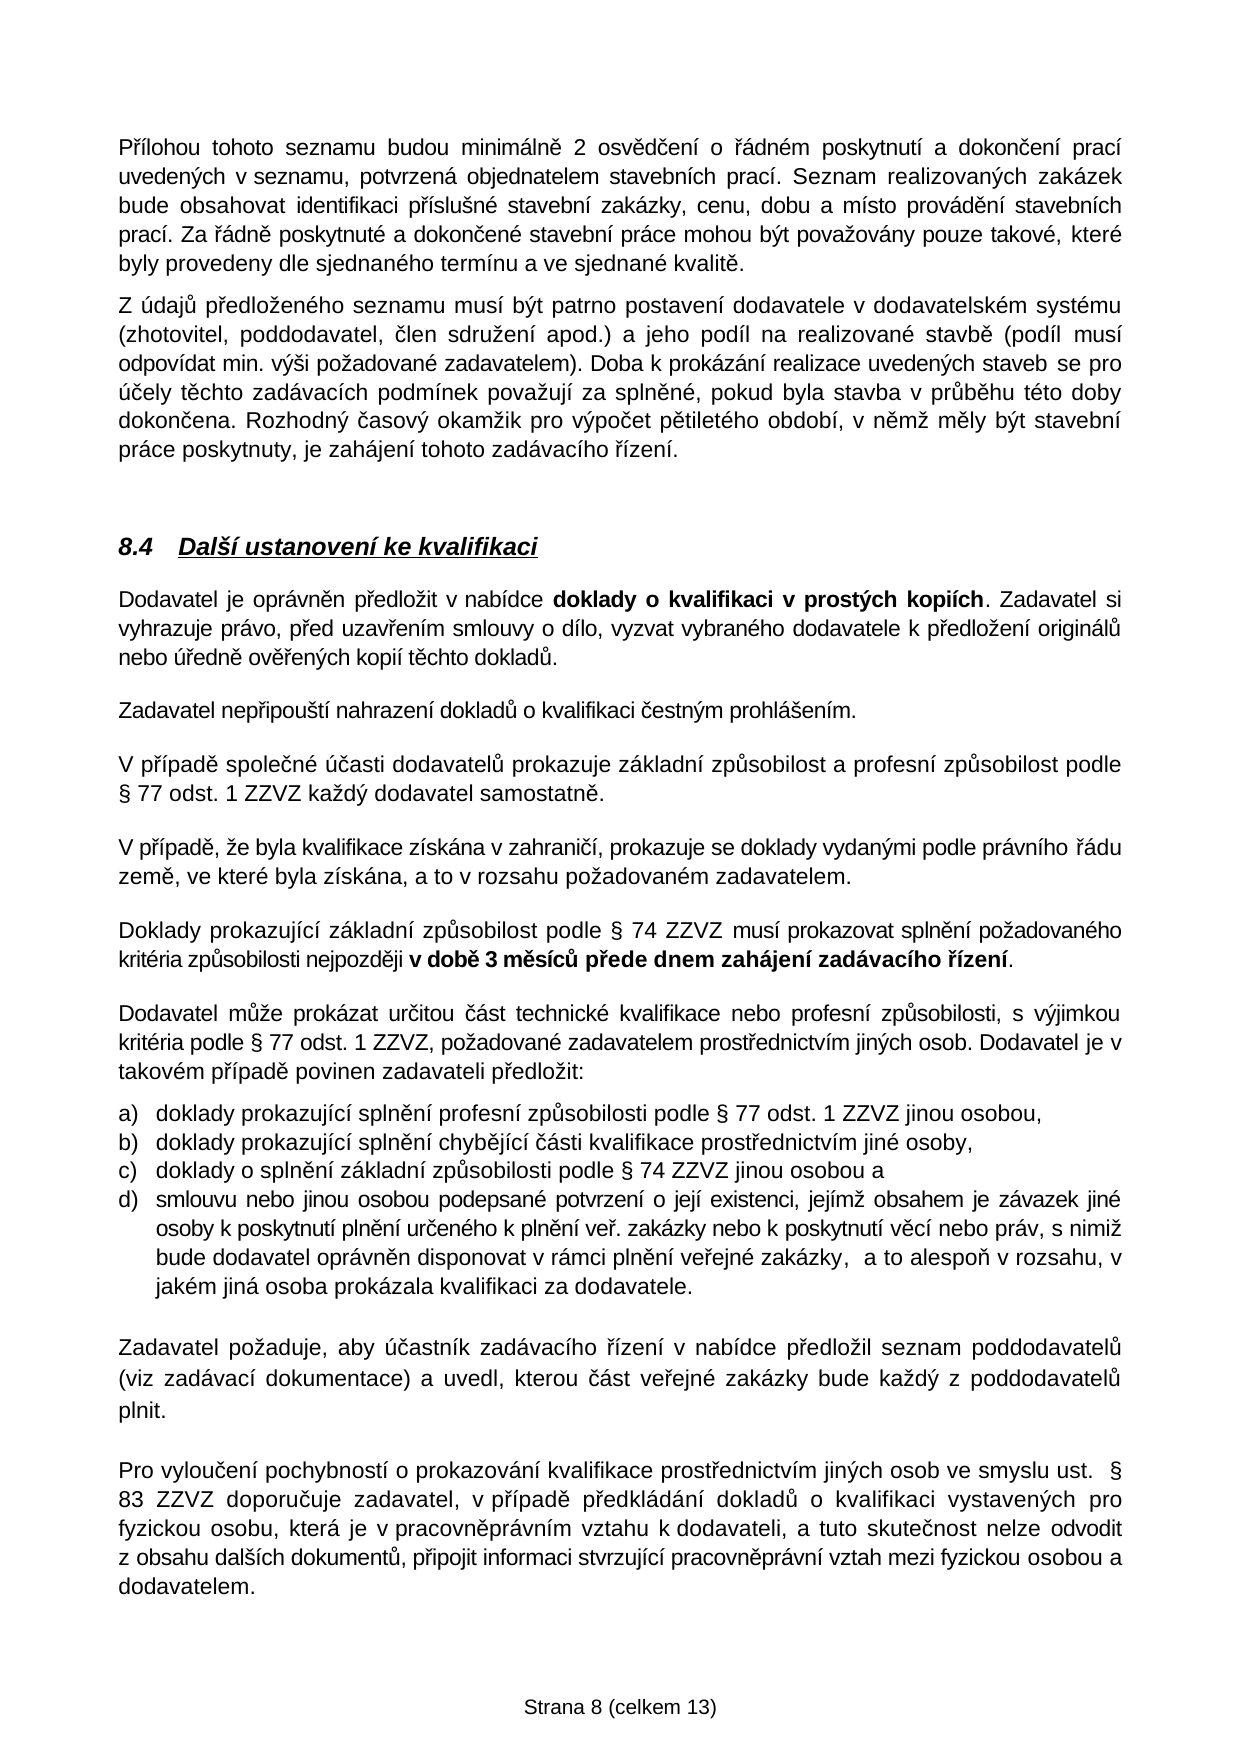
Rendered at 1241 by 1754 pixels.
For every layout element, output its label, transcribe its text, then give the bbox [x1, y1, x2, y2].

list Zadavatel nepřipouští nahrazení dokladů o kvalifikaci čestným prohlášením. [118, 697, 1122, 724]
list Pro vyloučení pochybností o prokazování kvalifikace prostřednictvím jiných osob ve smyslu ust. § 83 ZZVZ doporučuje zadavatel, v případě předkládání dokladů o kvalifikaci vystavených pro fyzickou osobu, která je v pracovněprávním vztahu k dodavateli, a tuto skutečnost nelze odvodit z obsahu dalších dokumentů, připojit informaci stvrzující pracovněprávní vztah mezi fyzickou osobou a dodavatelem. [118, 1457, 1122, 1599]
text Přílohou tohoto seznamu budou minimálně 2 osvědčení o řádném poskytnutí a dokončení prací uvedených v seznamu, potvrzená objednatelem stavebních prací. Seznam realizovaných zakázek bude obsahovat identifikaci příslušné stavební zakázky, cenu, dobu a místo provádění stavebních prací. Za řádně poskytnuté a dokončené stavební práce mohou být považovány pouze takové, které byly provedeny dle sjednaného termínu a ve sjednané kvalitě. [118, 134, 1122, 276]
text Z údajů předloženého seznamu musí být patrno postavení dodavatele v dodavatelském systému (zhotovitel, poddodavatel, člen sdružení apod.) a jeho podíl na realizované stavbě (podíl musí odpovídat min. výši požadované zadavatelem). Doba k prokázání realizace uvedených staveb se pro účely těchto zadávacích podmínek považují za splněné, pokud byla stavba v průběhu této doby dokončena. Rozhodný časový okamžik pro výpočet pětiletého období, v němž měly být stavební práce poskytnuty, je zahájení tohoto zadávacího řízení. [118, 292, 1122, 463]
list doklady prokazující splnění profesní způsobilosti podle § 77 odst. 1 ZZVZ jinou osobou, [118, 1099, 1122, 1126]
text Zadavatel požaduje, aby účastník zadávacího řízení v nabídce předložil seznam poddodavatelů (viz zadávací dokumentace) a uvedl, kterou část veřejné zakázky bude každý z poddodavatelů plnit. [118, 1334, 1122, 1423]
text V případě společné účasti dodavatelů prokazuje základní způsobilost a profesní způsobilost podle § 77 odst. 1 ZZVZ každý dodavatel samostatně. [118, 751, 1122, 807]
list V případě, že byla kvalifikace získána v zahraničí, prokazuje se doklady vydanými podle právního řádu země, ve které byla získána, a to v rozsahu požadovaném zadavatelem. [118, 834, 1122, 889]
list doklady prokazující splnění chybějící části kvalifikace prostřednictvím jiné osoby, [118, 1128, 1122, 1155]
list Dodavatel je oprávněn předložit v nabídce doklady o kvalifikaci v prostých kopiích. Zadavatel si vyhrazuje právo, před uzavřením smlouvy o dílo, vyzvat vybraného dodavatele k předložení originálů nebo úředně ověřených kopií těchto dokladů. [118, 586, 1122, 670]
list doklady o splnění základní způsobilosti podle § 74 ZZVZ jinou osobou a [118, 1157, 1122, 1184]
list smlouvu nebo jinou osobou podepsané potvrzení o její existenci, jejímž obsahem je závazek jiné osoby k poskytnutí plnění určeného k plnění veř. zakázky nebo k poskytnutí věcí nebo práv, s nimiž bude dodavatel oprávněn disponovat v rámci plnění veřejné zakázky, a to alespoň v rozsahu, v jakém jiná osoba prokázala kvalifikaci za dodavatele. [118, 1186, 1122, 1299]
list Dodavatel může prokázat určitou část technické kvalifikace nebo profesní způsobilosti, s výjimkou kritéria podle § 77 odst. 1 ZZVZ, požadované zadavatelem prostřednictvím jiných osob. Dodavatel je v takovém případě povinen zadavateli předložit: [118, 1000, 1122, 1084]
subtitle Další ustanovení ke kvalifikaci [118, 532, 1122, 561]
list Doklady prokazující základní způsobilost podle § 74 ZZVZ musí prokazovat splnění požadovaného kritéria způsobilosti nejpozději v době 3 měsíců přede dnem zahájení zadávacího řízení. [118, 917, 1122, 972]
